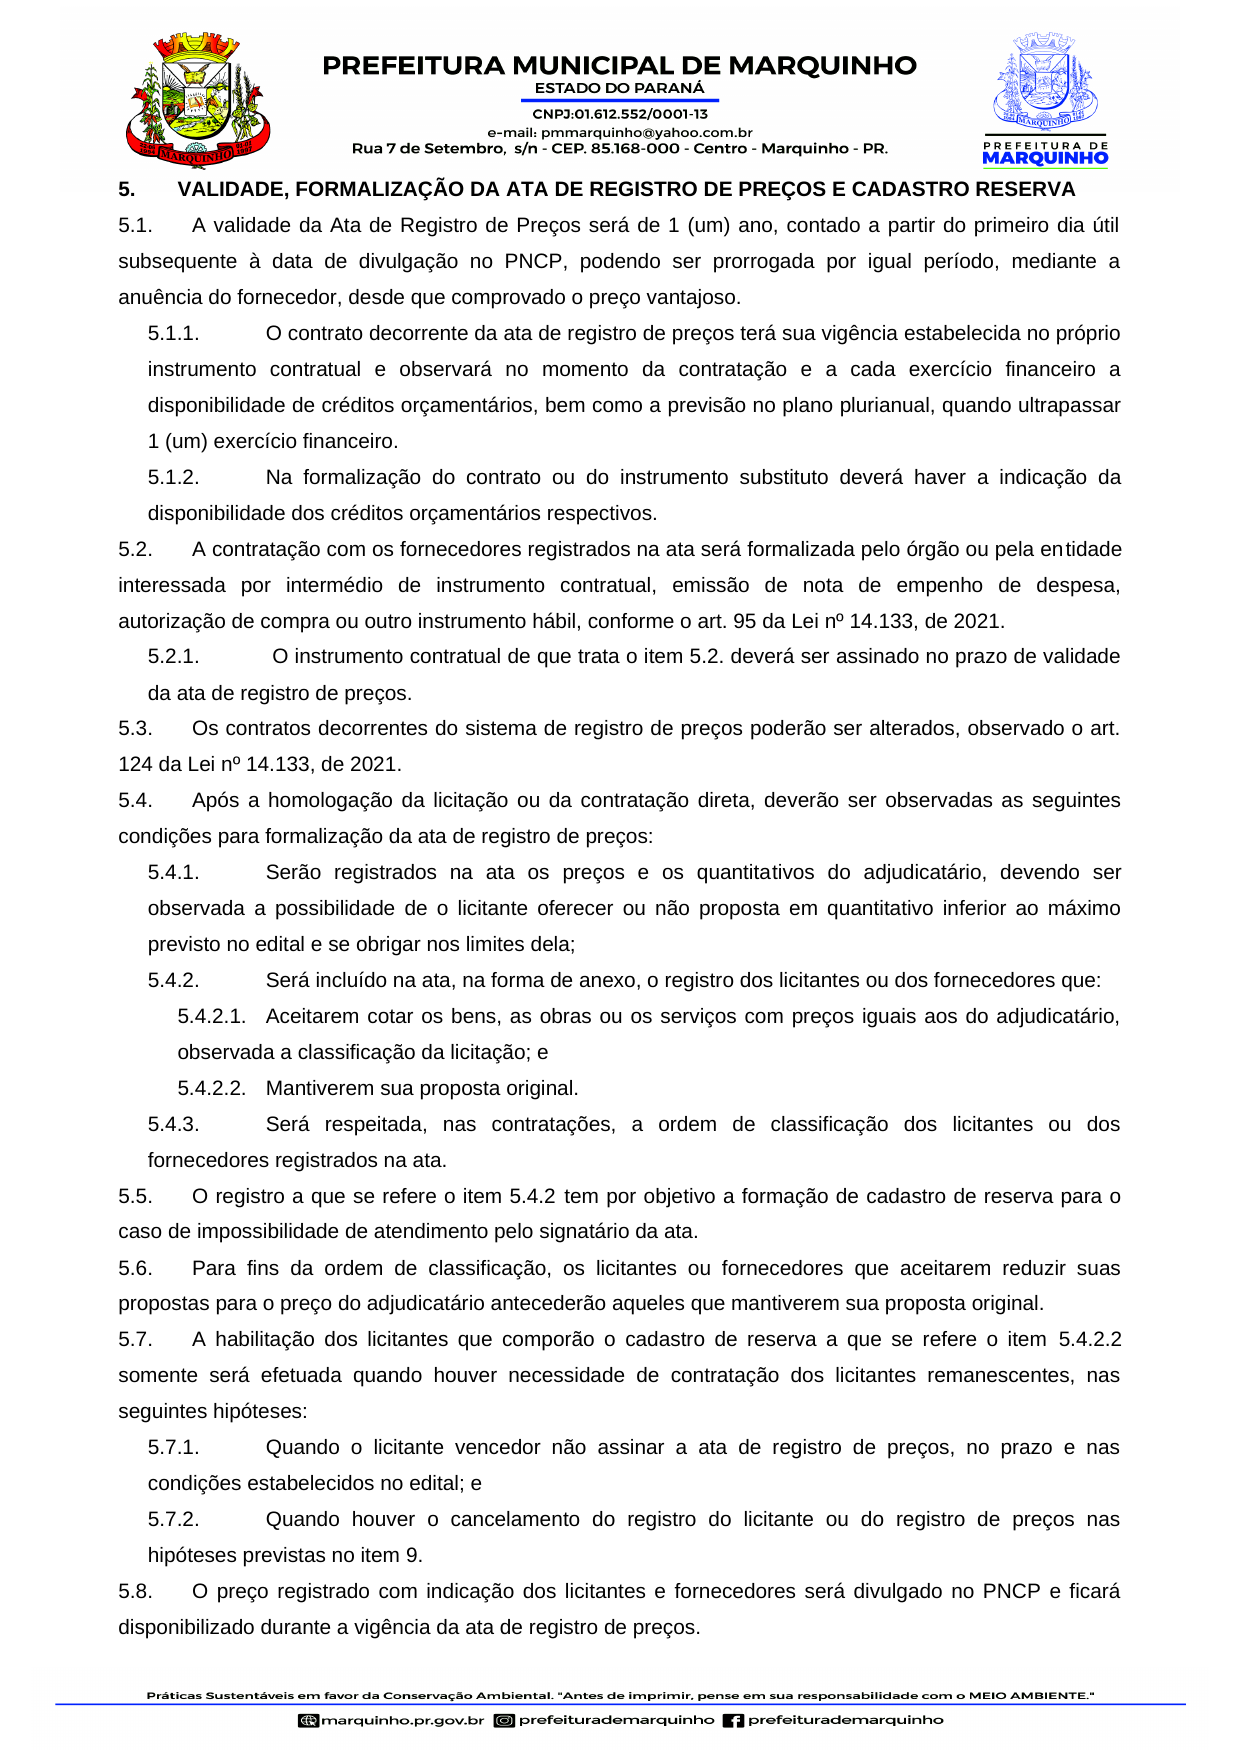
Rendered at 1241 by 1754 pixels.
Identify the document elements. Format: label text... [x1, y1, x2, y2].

list Após a homologação da licitação ou da contratação direta, deverão ser observadas as seguintes condições para formalização da ata de registro de preços: [118, 788, 1122, 848]
list Aceitarem cotar os bens, as obras ou os serviços com preços iguais aos do adjudicatário, observada a classificação da licitação; e [177, 1004, 1122, 1064]
list Será respeitada, nas contratações, a ordem de classificação dos licitantes ou dos fornecedores registrados na ata. [148, 1112, 1122, 1171]
list Será incluído na ata, na forma de anexo, o registro dos licitantes ou dos fornecedores que: [148, 968, 1122, 992]
list O preço registrado com indicação dos licitantes e fornecedores será divulgado no PNCP e ficará disponibilizado durante a vigência da ata de registro de preços. [118, 1579, 1122, 1639]
list A habilitação dos licitantes que comporão o cadastro de reserva a que se refere o item 5.4.2.2 somente será efetuada quando houver necessidade de contratação dos licitantes remanescentes, nas seguintes hipóteses: [118, 1327, 1122, 1423]
list A contratação com os fornecedores registrados na ata será formalizada pelo órgão ou pela entidade interessada por intermédio de instrumento contratual, emissão de nota de empenho de despesa, autorização de compra ou outro instrumento hábil, conforme o art. 95 da Lei nº 14.133, de 2021. [118, 537, 1122, 632]
list Quando o licitante vencedor não assinar a ata de registro de preços, no prazo e nas condições estabelecidos no edital; e [148, 1435, 1122, 1495]
list O contrato decorrente da ata de registro de preços terá sua vigência estabelecida no próprio instrumento contratual e observará no momento da contratação e a cada exercício financeiro a disponibilidade de créditos orçamentários, bem como a previsão no plano plurianual, quando ultrapassar 1 (um) exercício financeiro. [148, 321, 1122, 453]
list Na formalização do contrato ou do instrumento substituto deverá haver a indicação da disponibilidade dos créditos orçamentários respectivos. [148, 465, 1122, 524]
list O instrumento contratual de que trata o item 5.2. deverá ser assinado no prazo de validade da ata de registro de preços. [148, 644, 1122, 704]
list VALIDADE, FORMALIZAÇÃO DA ATA DE REGISTRO DE PREÇOS E CADASTRO RESERVA [118, 177, 1122, 201]
list A validade da Ata de Registro de Preços será de 1 (um) ano, contado a partir do primeiro dia útil subsequente à data de divulgação no PNCP, podendo ser prorrogada por igual período, mediante a anuência do fornecedor, desde que comprovado o preço vantajoso. [118, 213, 1122, 309]
list Quando houver o cancelamento do registro do licitante ou do registro de preços nas hipóteses previstas no item 9. [148, 1507, 1122, 1567]
list Os contratos decorrentes do sistema de registro de preços poderão ser alterados, observado o art. 124 da Lei nº 14.133, de 2021. [118, 716, 1122, 776]
list Mantiverem sua proposta original. [177, 1076, 1122, 1099]
picture [59, 6, 1180, 192]
list O registro a que se refere o item 5.4.2 tem por objetivo a formação de cadastro de reserva para o caso de impossibilidade de atendimento pelo signatário da ata. [118, 1183, 1122, 1243]
list Serão registrados na ata os preços e os quantitativos do adjudicatário, devendo ser observada a possibilidade de o licitante oferecer ou não proposta em quantitativo inferior ao máximo previsto no edital e se obrigar nos limites dela; [148, 860, 1122, 956]
list Para fins da ordem de classificação, os licitantes ou fornecedores que aceitarem reduzir suas propostas para o preço do adjudicatário antecederão aqueles que mantiverem sua proposta original. [118, 1255, 1122, 1315]
picture [31, 1667, 1210, 1750]
